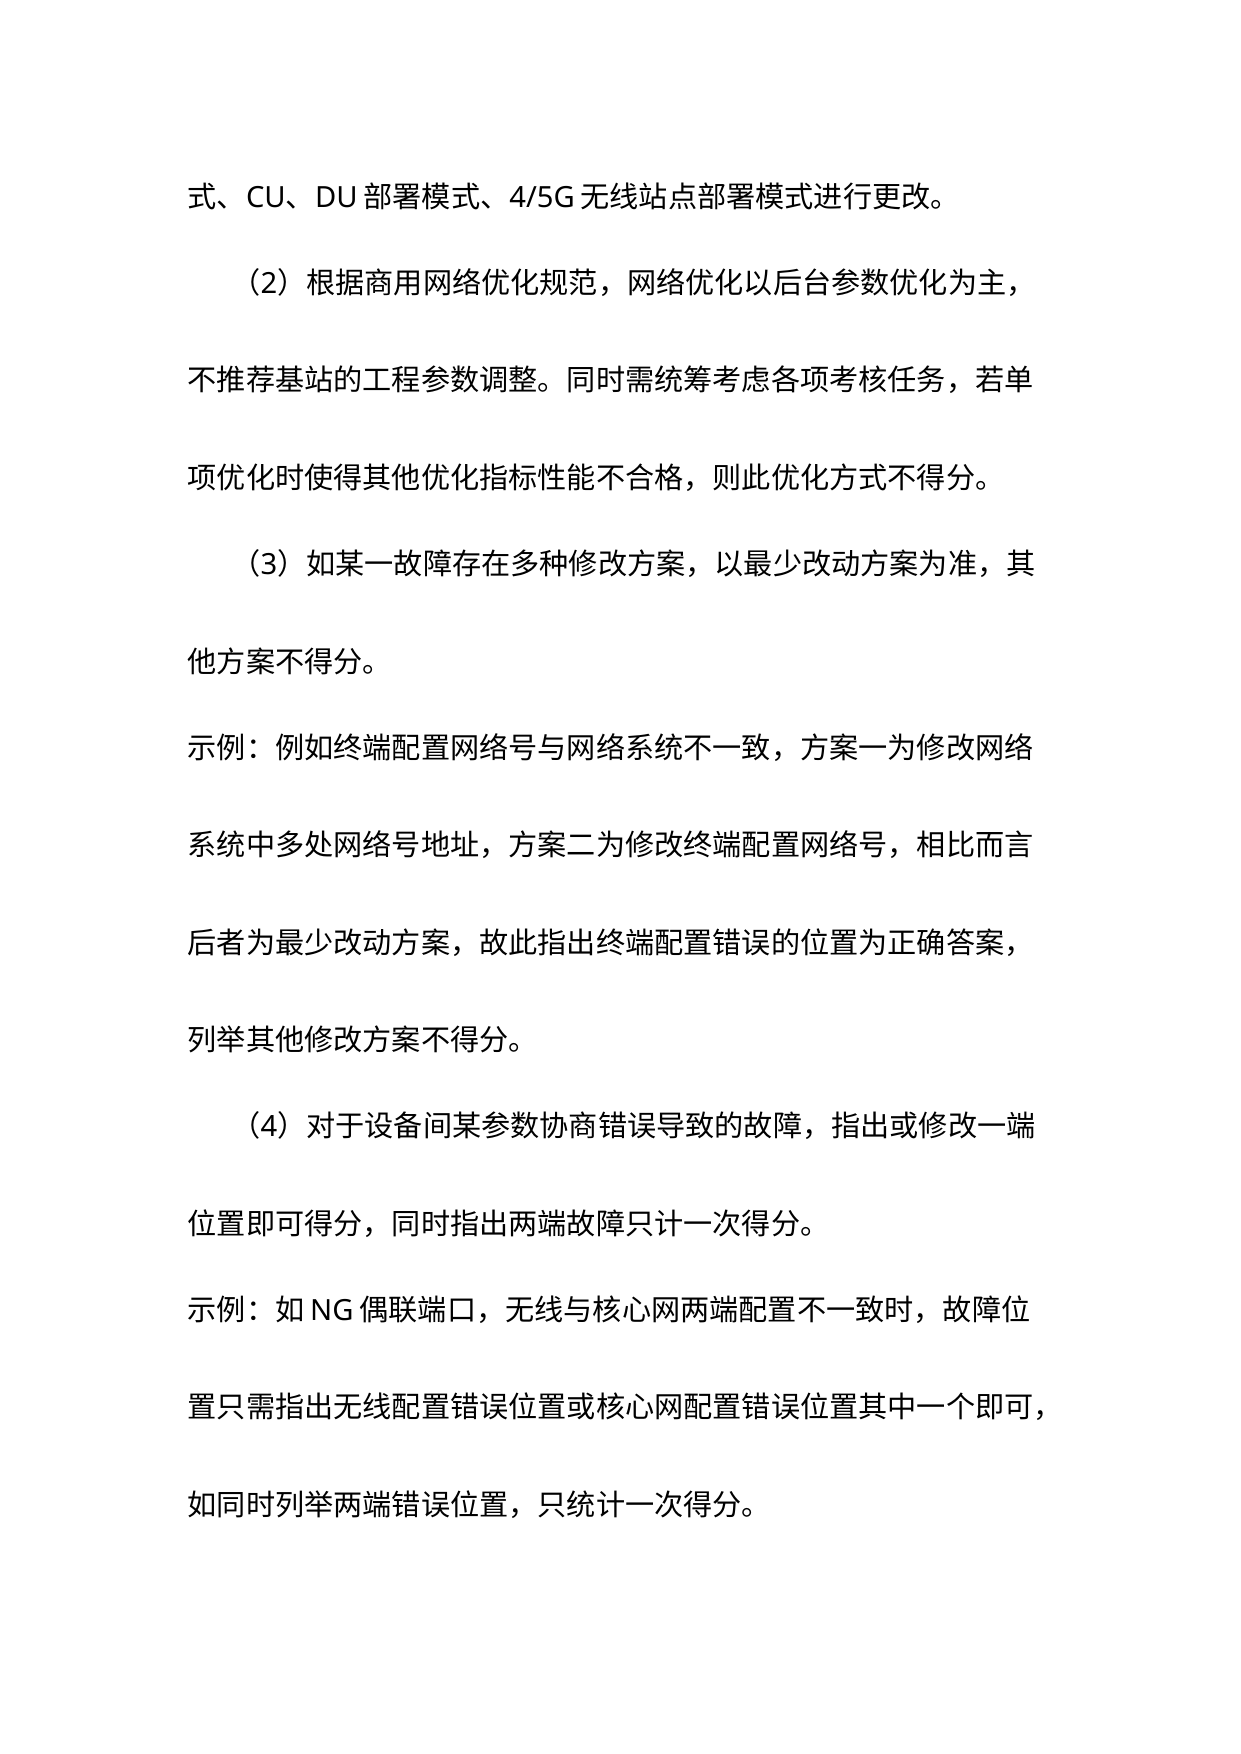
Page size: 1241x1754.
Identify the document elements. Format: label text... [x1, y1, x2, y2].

text （2）根据商用网络优化规范，网络优化以后台参数优化为主，不推荐基站的工程参数调整。同时需统筹考虑各项考核任务，若单项优化时使得其他优化指标性能不合格，则此优化方式不得分。 [187, 248, 1053, 508]
text 示例：例如终端配置网络号与网络系统不一致，方案一为修改网络系统中多处网络号地址，方案二为修改终端配置网络号，相比而言后者为最少改动方案，故此指出终端配置错误的位置为正确答案，列举其他修改方案不得分。 [187, 713, 1053, 1070]
text 示例：如NG偶联端口，无线与核心网两端配置不一致时，故障位置只需指出无线配置错误位置或核心网配置错误位置其中一个即可，如同时列举两端错误位置，只统计一次得分。 [187, 1275, 1053, 1535]
text （3）如某一故障存在多种修改方案，以最少改动方案为准，其他方案不得分。 [187, 529, 1053, 692]
text （4）对于设备间某参数协商错误导致的故障，指出或修改一端位置即可得分，同时指出两端故障只计一次得分。 [187, 1092, 1053, 1254]
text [187, 162, 1053, 227]
